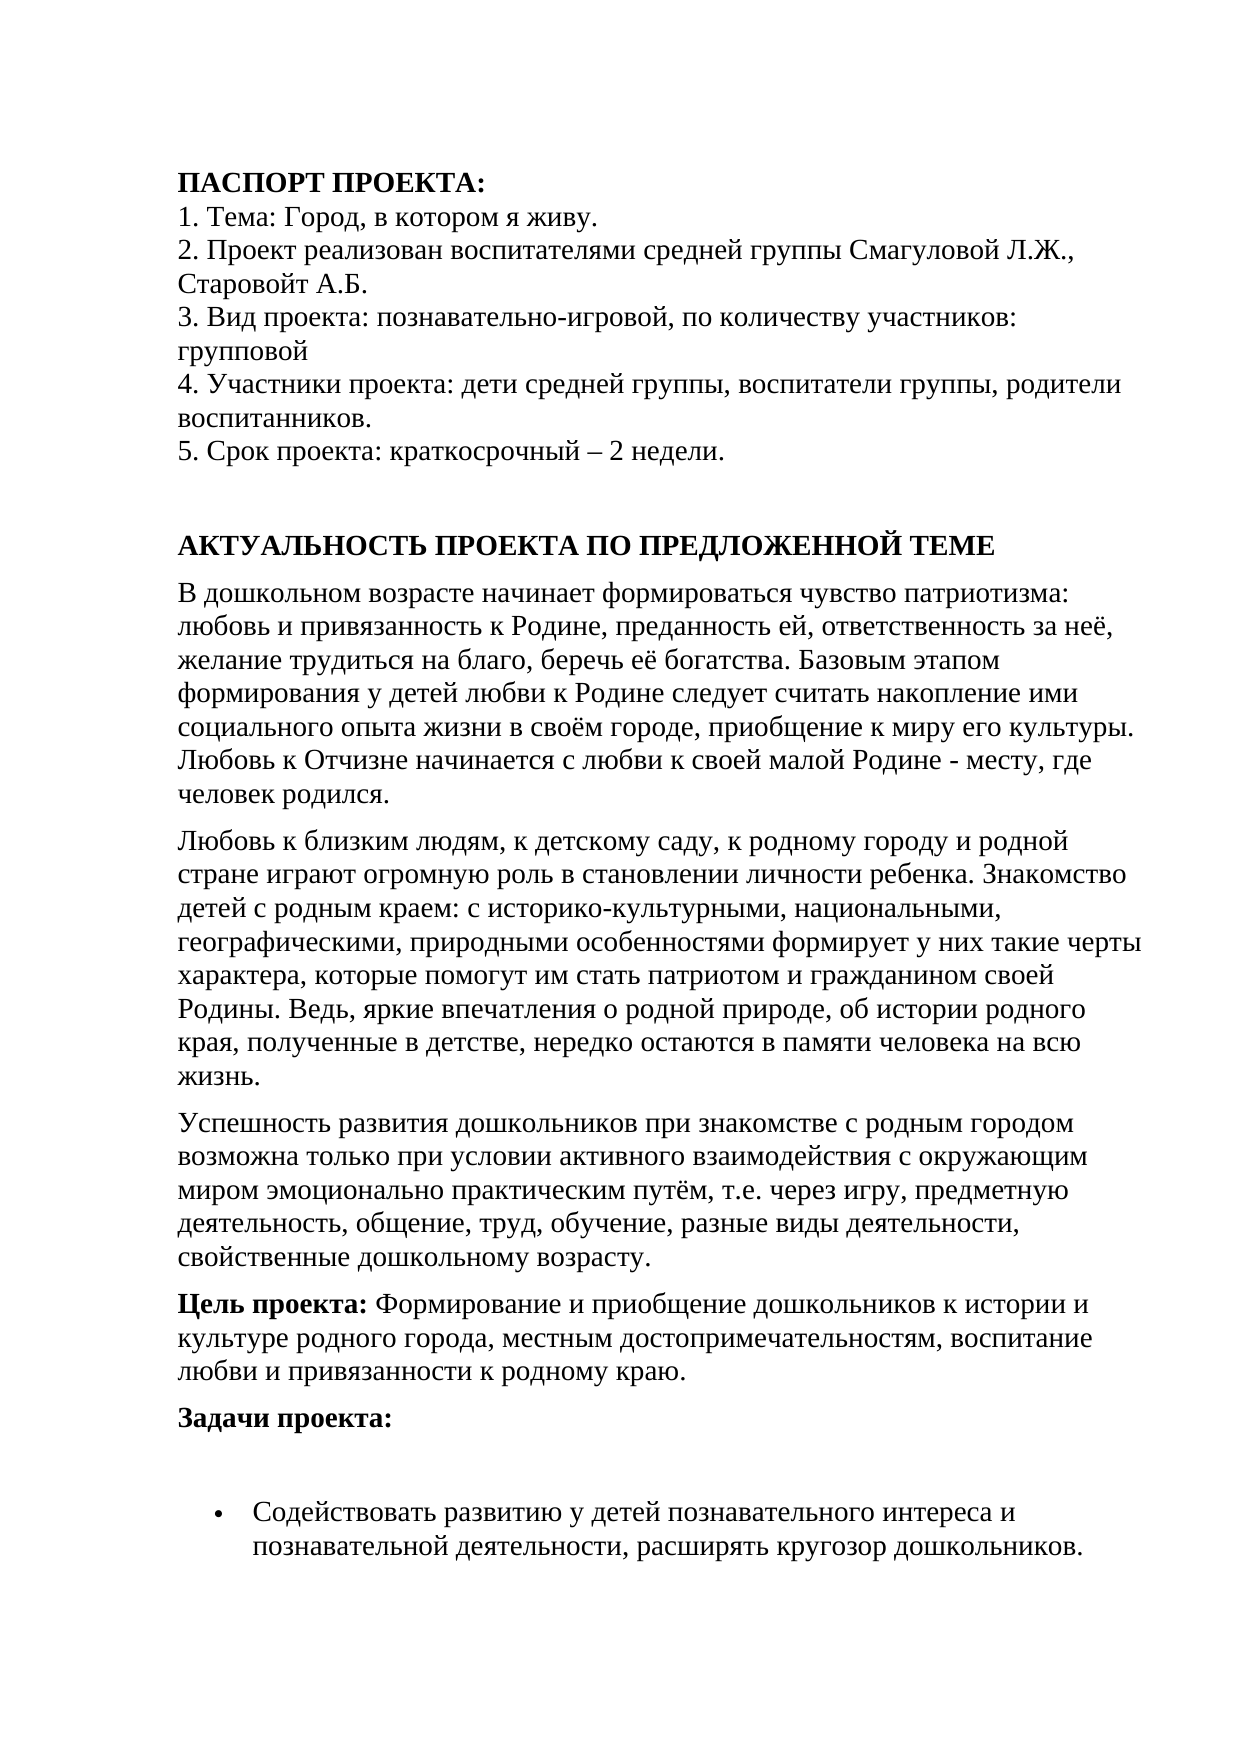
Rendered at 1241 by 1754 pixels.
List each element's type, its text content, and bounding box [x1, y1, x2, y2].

text ПАСПОРТ ПРОЕКТА: 1. Тема: Город, в котором я живу. 2. Проект реализован воспитателями средней группы Смагуловой Л.Ж., Старовойт А.Б. 3. Вид проекта: познавательно-игровой, по количеству участников: групповой 4. Участники проекта: дети средней группы, воспитатели группы, родители воспитанников. 5. Срок проекта: краткосрочный – 2 недели. [177, 165, 1152, 467]
text АКТУАЛЬНОСТЬ ПРОЕКТА ПО ПРЕДЛОЖЕННОЙ ТЕМЕ [177, 528, 1152, 561]
text Задачи проекта: [177, 1400, 1152, 1434]
text Успешность развития дошкольников при знакомстве с родным городом возможна только при условии активного взаимодействия с окружающим миром эмоционально практическим путём, т.е. через игру, предметную деятельность, общение, труд, обучение, разные виды деятельности, свойственные дошкольному возрасту. [177, 1105, 1152, 1273]
text Цель проекта: Формирование и приобщение дошкольников к истории и культуре родного города, местным достопримечательностям, воспитание любви и привязанности к родному краю. [177, 1286, 1152, 1387]
list Содействовать развитию у детей познавательного интереса и познавательной деятельности, расширять кругозор дошкольников. [215, 1494, 1152, 1562]
text Любовь к близким людям, к детскому саду, к родному городу и родной стране играют огромную роль в становлении личности ребенка. Знакомство детей с родным краем: с историко-культурными, национальными, географическими, природными особенностями формирует у них такие черты характера, которые помогут им стать патриотом и гражданином своей Родины. Ведь, яркие впечатления о родной природе, об истории родного края, полученные в детстве, нередко остаются в памяти человека на всю жизнь. [177, 823, 1152, 1091]
text В дошкольном возрасте начинает формироваться чувство патриотизма: любовь и привязанность к Родине, преданность ей, ответственность за неё, желание трудиться на благо, беречь её богатства. Базовым этапом формирования у детей любви к Родине следует считать накопление ими социального опыта жизни в своём городе, приобщение к миру его культуры. Любовь к Отчизне начинается с любви к своей малой Родине - месту, где человек родился. [177, 575, 1152, 809]
